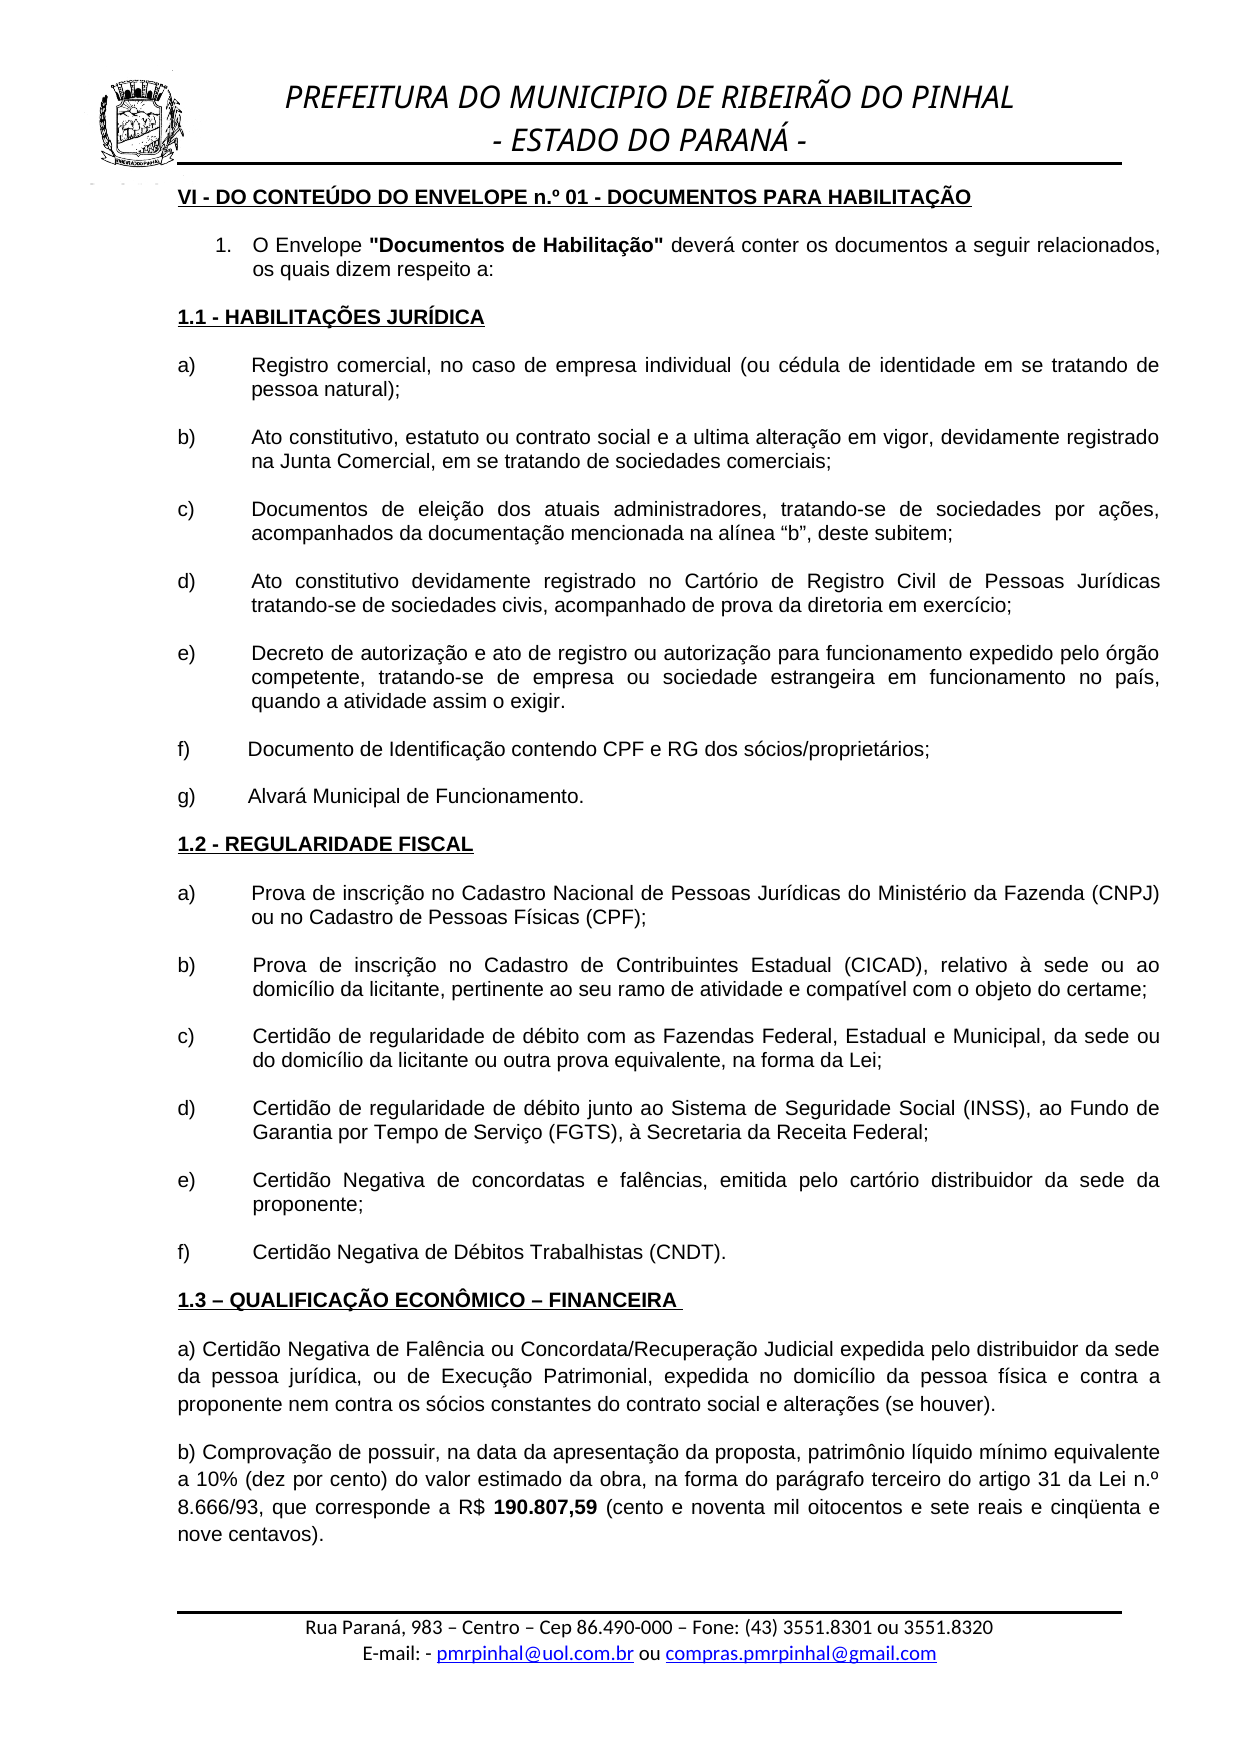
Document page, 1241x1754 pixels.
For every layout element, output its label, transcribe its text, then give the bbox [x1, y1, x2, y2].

list O Envelope "Documentos de Habilitação" deverá conter os documentos a seguir relacionados, os quais dizem respeito a: [215, 233, 1161, 281]
text a) Registro comercial, no caso de empresa individual (ou cédula de identidade em se tratando de pessoa natural); [177, 353, 1161, 401]
text 1.1 - HABILITAÇÕES JURÍDICA [177, 305, 1161, 329]
text f) Documento de Identificação contendo CPF e RG dos sócios/proprietários; [177, 736, 1161, 760]
list Certidão de regularidade de débito com as Fazendas Federal, Estadual e Municipal, da sede ou do domicílio da licitante ou outra prova equivalente, na forma da Lei; [177, 1024, 1161, 1072]
text b) Comprovação de possuir, na data da apresentação da proposta, patrimônio líquido mínimo equivalente a 10% (dez por cento) do valor estimado da obra, na forma do parágrafo terceiro do artigo 31 da Lei n.º 8.666/93, que corresponde a R$ 190.807,59 (cento e noventa mil oitocentos e sete reais e cinqüenta e nove centavos). [177, 1440, 1161, 1546]
text a) Certidão Negativa de Falência ou Concordata/Recuperação Judicial expedida pelo distribuidor da sede da pessoa jurídica, ou de Execução Patrimonial, expedida no domicílio da pessoa física e contra a proponente nem contra os sócios constantes do contrato social e alterações (se houver). [177, 1336, 1161, 1415]
text e) Decreto de autorização e ato de registro ou autorização para funcionamento expedido pelo órgão competente, tratando-se de empresa ou sociedade estrangeira em funcionamento no país, quando a atividade assim o exigir. [177, 641, 1161, 712]
text 1.2 - REGULARIDADE FISCAL [177, 832, 1161, 856]
list Certidão de regularidade de débito junto ao Sistema de Seguridade Social (INSS), ao Fundo de Garantia por Tempo de Serviço (FGTS), à Secretaria da Receita Federal; [177, 1096, 1161, 1144]
text g) Alvará Municipal de Funcionamento. [177, 784, 1161, 808]
list Certidão Negativa de concordatas e falências, emitida pelo cartório distribuidor da sede da proponente; [177, 1168, 1161, 1216]
list Certidão Negativa de Débitos Trabalhistas (CNDT). [177, 1240, 1161, 1264]
text a) Prova de inscrição no Cadastro Nacional de Pessoas Jurídicas do Ministério da Fazenda (CNPJ) ou no Cadastro de Pessoas Físicas (CPF); [177, 881, 1161, 928]
text VI - DO CONTEÚDO DO ENVELOPE n.º 01 - DOCUMENTOS PARA HABILITAÇÃO [177, 184, 1161, 208]
list Prova de inscrição no Cadastro de Contribuintes Estadual (CICAD), relativo à sede ou ao domicílio da licitante, pertinente ao seu ramo de atividade e compatível com o objeto do certame; [177, 952, 1161, 1000]
picture [83, 65, 202, 185]
text 1.3 – QUALIFICAÇÃO ECONÔMICO – FINANCEIRA [177, 1288, 1161, 1312]
text d) Ato constitutivo devidamente registrado no Cartório de Registro Civil de Pessoas Jurídicas tratando-se de sociedades civis, acompanhado de prova da diretoria em exercício; [177, 569, 1161, 617]
text b) Ato constitutivo, estatuto ou contrato social e a ultima alteração em vigor, devidamente registrado na Junta Comercial, em se tratando de sociedades comerciais; [177, 425, 1161, 473]
text c) Documentos de eleição dos atuais administradores, tratando-se de sociedades por ações, acompanhados da documentação mencionada na alínea “b”, deste subitem; [177, 497, 1161, 545]
